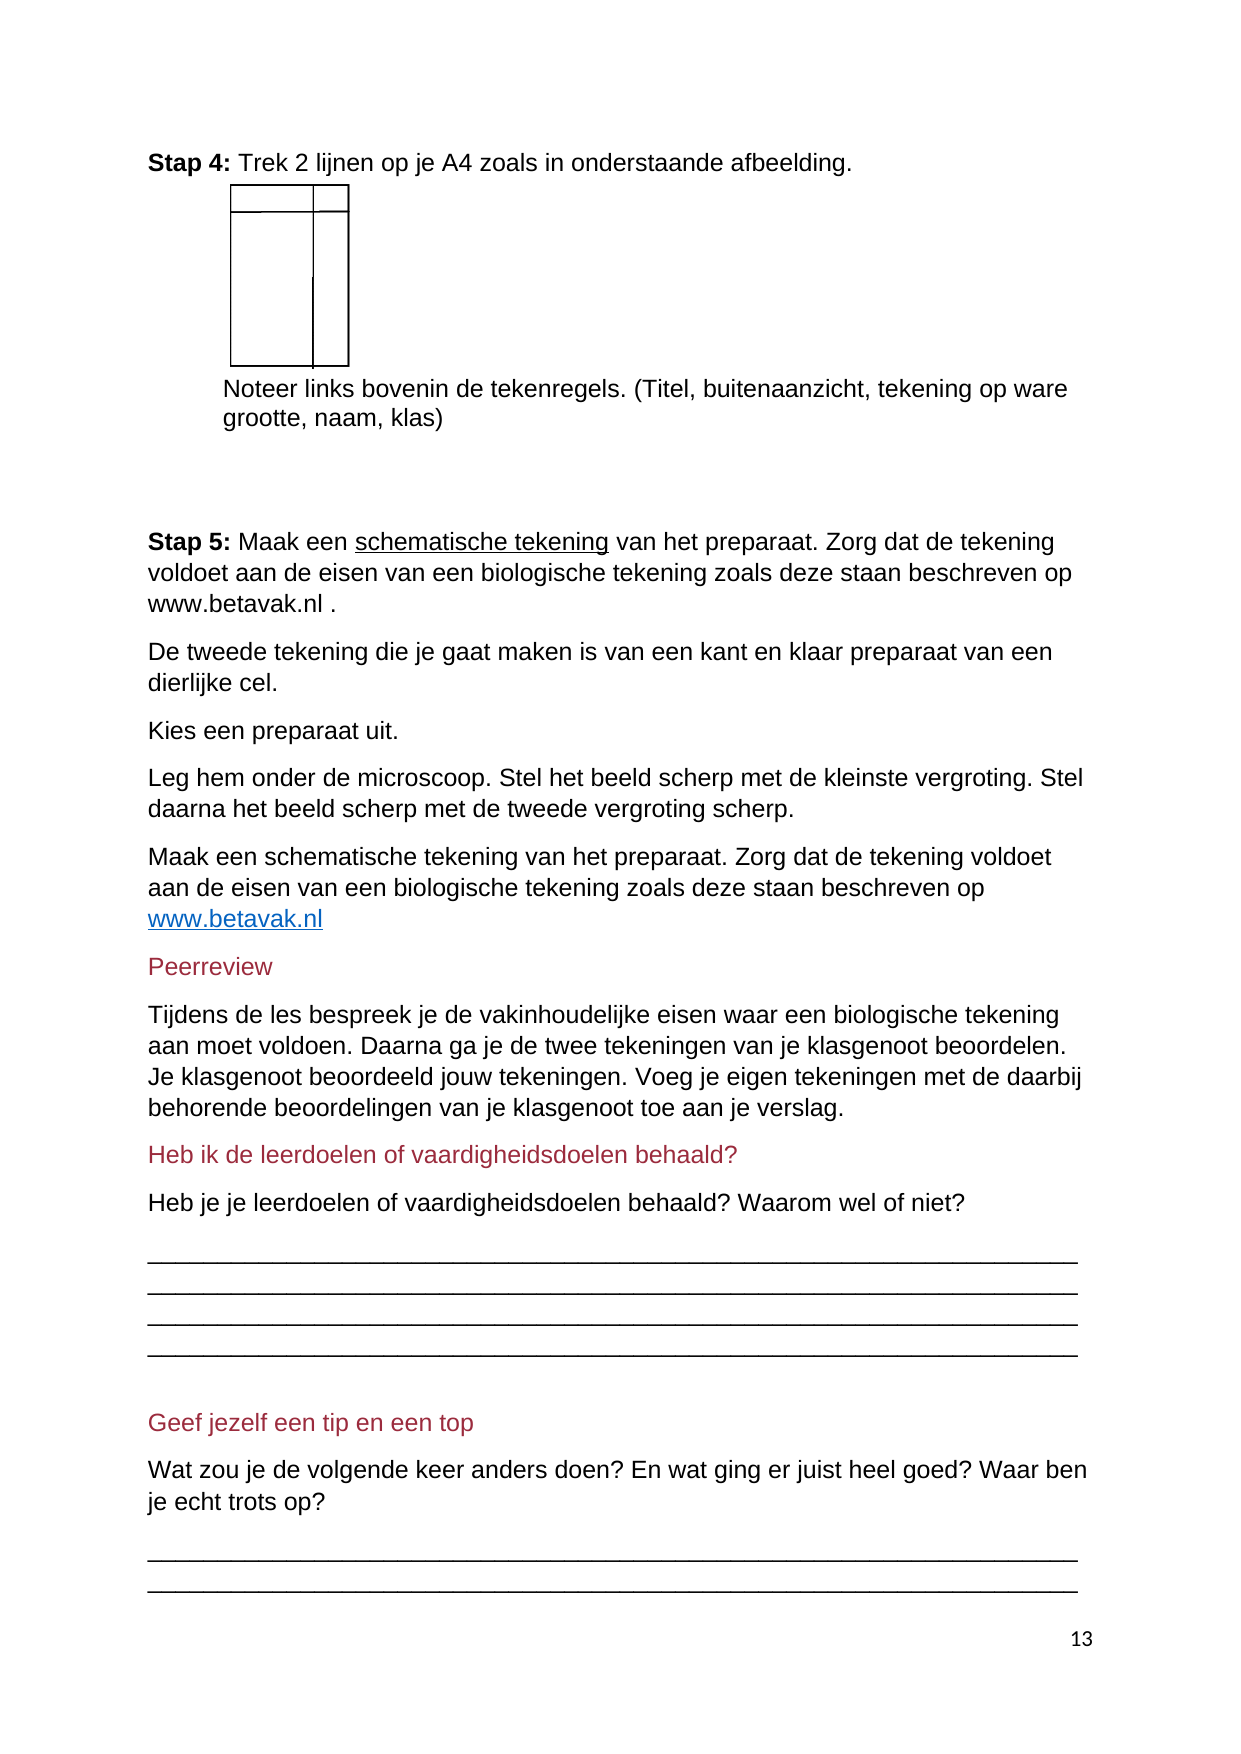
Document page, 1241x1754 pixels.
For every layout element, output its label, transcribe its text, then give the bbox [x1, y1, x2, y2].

text Leg hem onder de microscoop. Stel het beeld scherp met de kleinste vergroting. Stel daarna het beeld scherp met de tweede vergroting scherp. [148, 763, 1093, 823]
text De tweede tekening die je gaat maken is van een kant en klaar preparaat van een dierlijke cel. [148, 637, 1093, 697]
text Peerreview [148, 952, 1093, 981]
text Stap 5: Maak een schematische tekening van het preparaat. Zorg dat de tekening voldoet aan de eisen van een biologische tekening zoals deze staan beschreven op www.betavak.nl . [148, 527, 1093, 618]
text ______________________________________________________________________________________________________________________________________ [148, 1534, 1093, 1594]
text Tijdens de les bespreek je de vakinhoudelijke eisen waar een biologische tekening aan moet voldoen. Daarna ga je de twee tekeningen van je klasgenoot beoordelen. Je klasgenoot beoordeeld jouw tekeningen. Voeg je eigen tekeningen met de daarbij behorende beoordelingen van je klasgenoot toe aan je verslag. [148, 1000, 1093, 1122]
text Maak een schematische tekening van het preparaat. Zorg dat de tekening voldoet aan de eisen van een biologische tekening zoals deze staan beschreven op www.betavak.nl [148, 842, 1093, 933]
text Kies een preparaat uit. [148, 716, 1093, 744]
text Geef jezelf een tip en een top [148, 1377, 1093, 1437]
text Heb je je leerdoelen of vaardigheidsdoelen behaald? Waarom wel of niet? [148, 1188, 1093, 1217]
text Wat zou je de volgende keer anders doen? En wat ging er juist heel goed? Waar ben je echt trots op? [148, 1456, 1093, 1515]
text Heb ik de leerdoelen of vaardigheidsdoelen behaald? [148, 1141, 1093, 1169]
text Stap 4: Trek 2 lijnen op je A4 zoals in onderstaande afbeelding. [148, 148, 1093, 176]
picture [222, 176, 359, 375]
list Noteer links bovenin de tekenregels. (Titel, buitenaanzicht, tekening op ware grootte, naam, klas) [223, 374, 1093, 432]
